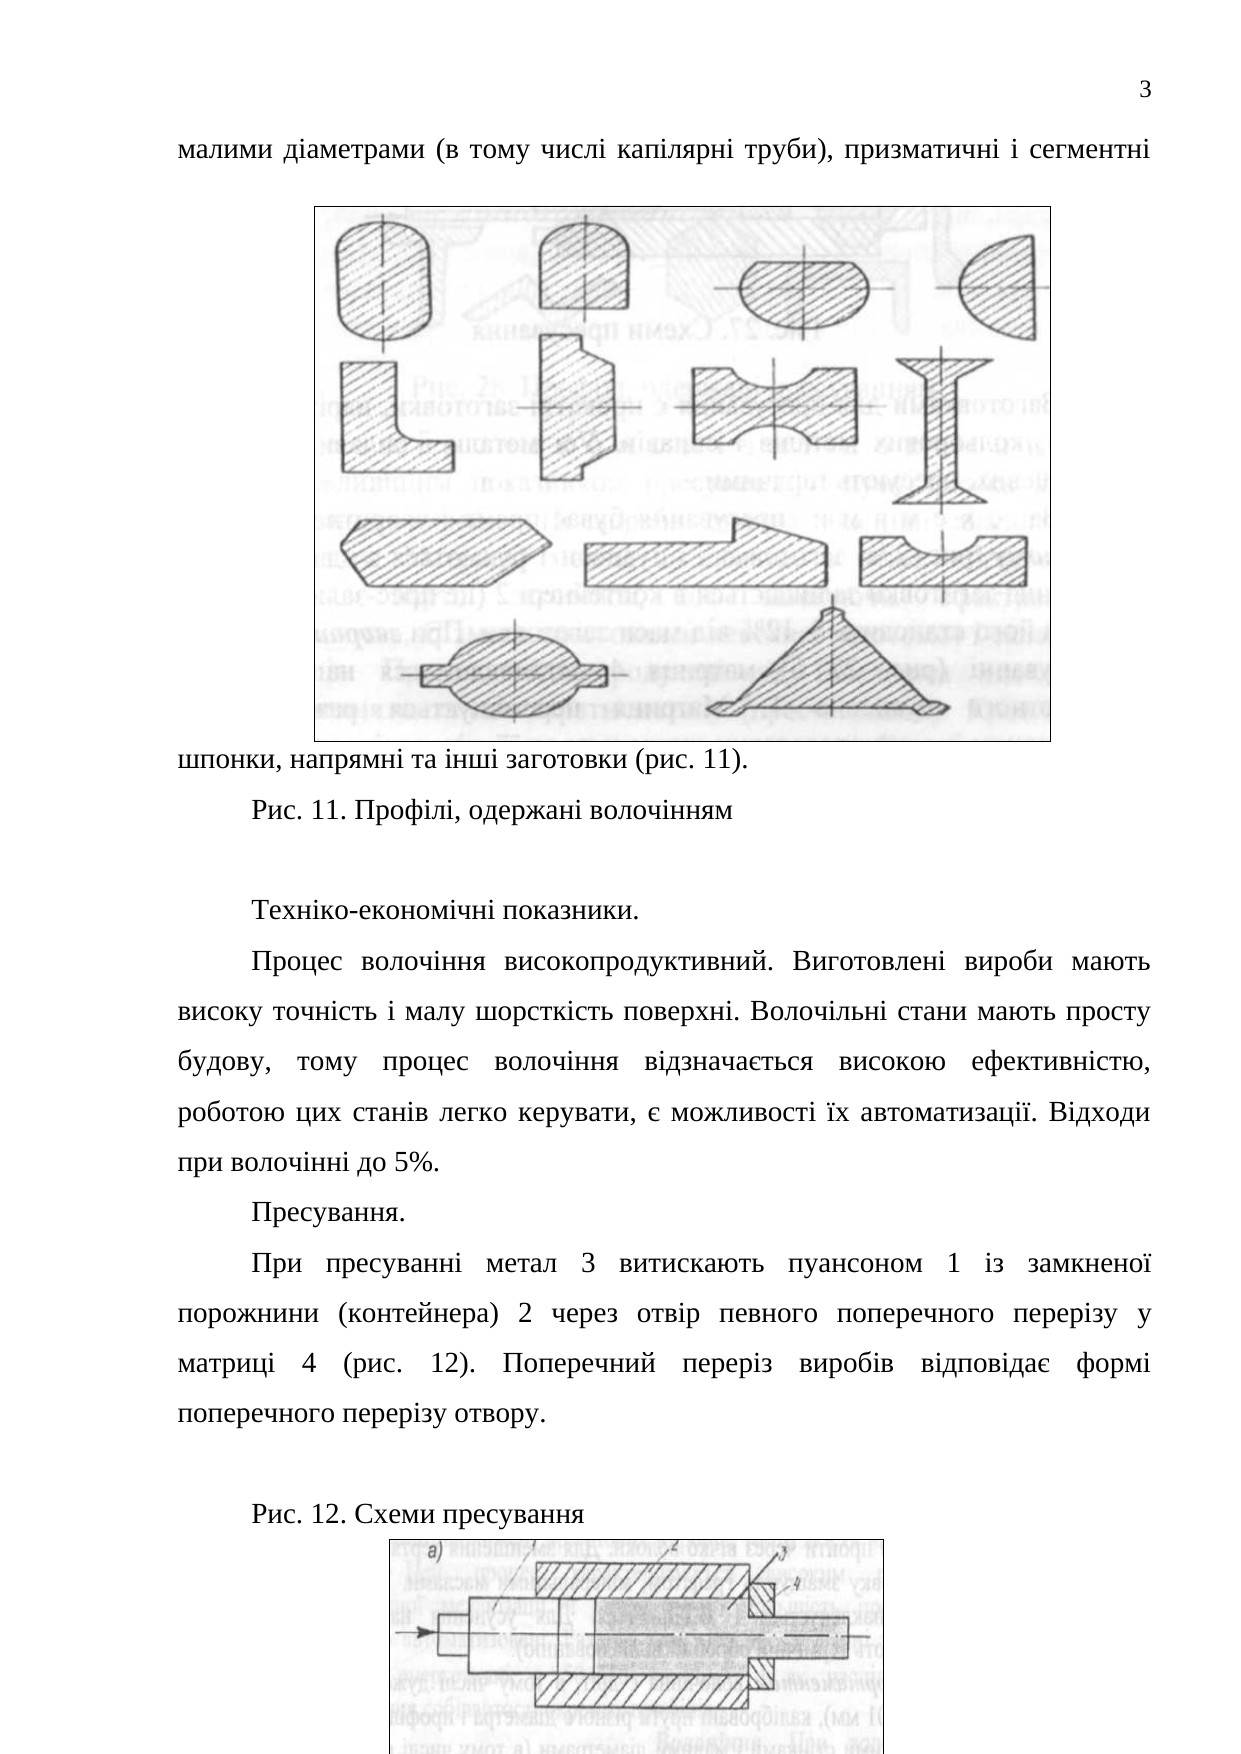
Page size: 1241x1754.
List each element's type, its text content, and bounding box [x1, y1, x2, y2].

text Процес волочіння високопродуктивний. Виготовлені вироби мають високу точність і малу шорсткість поверхні. Волочільні стани мають просту будову, тому процес волочіння відзначається високою ефективністю, роботою цих станів легко керувати, є можливості їх автоматизації. Відходи при волочінні до 5%. [177, 943, 1152, 1178]
text Рис. 12. Схеми пресування [177, 1496, 1152, 1530]
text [177, 131, 1152, 775]
picture [390, 1540, 883, 1754]
text Техніко-економічні показники. [177, 892, 1152, 926]
text Пресування. [177, 1194, 1152, 1228]
text При пресуванні метал 3 витискають пуансоном 1 із замкненої порожнини (контейнера) 2 через отвір певного поперечного перерізу у матриці 4 (рис. 12). Поперечний переріз виробів відповідає формі поперечного перерізу отвору. [177, 1245, 1152, 1429]
text Рис. 11. Профілі, одержані волочінням [177, 792, 1152, 825]
